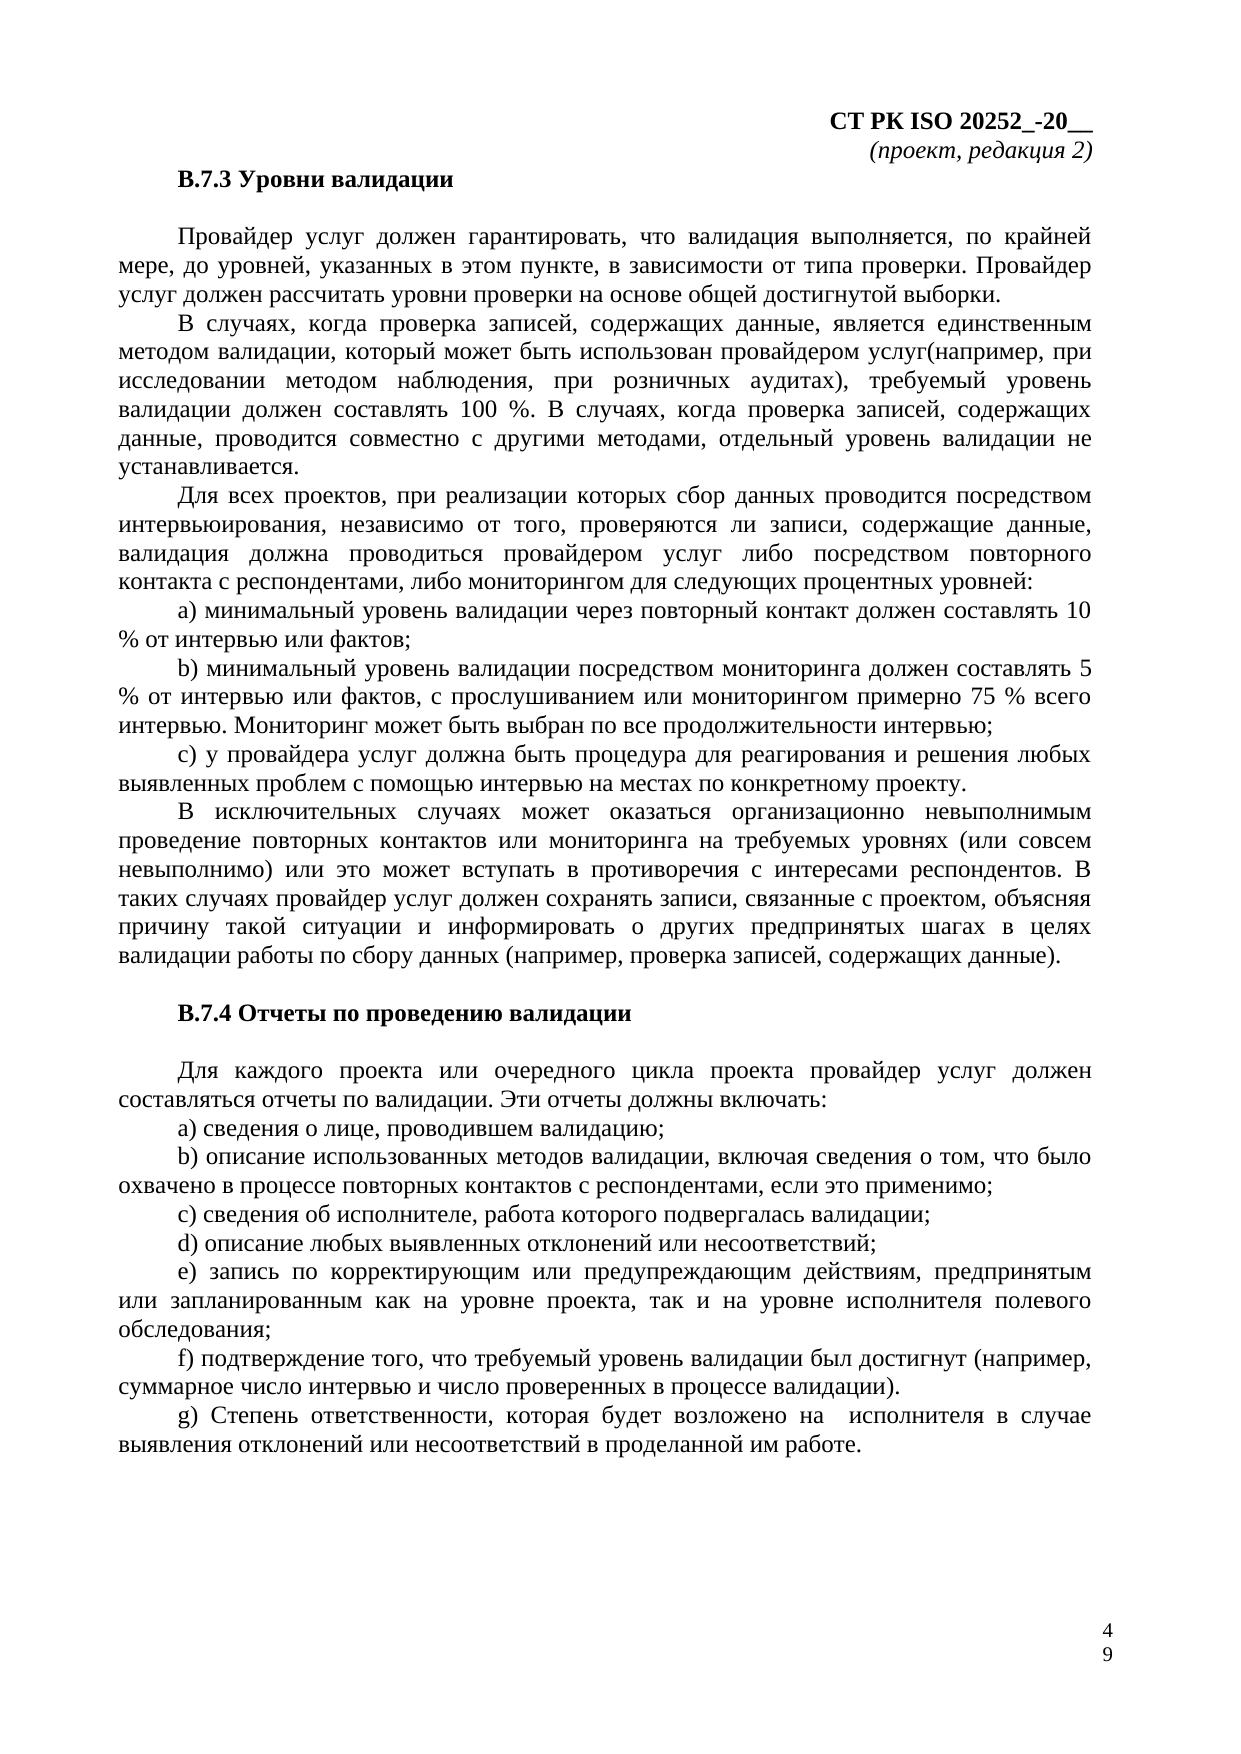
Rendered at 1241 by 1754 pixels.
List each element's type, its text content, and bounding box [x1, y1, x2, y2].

text b) описание использованных методов валидации, включая сведения о том, что было охвачено в процессе повторных контактов с респондентами, если это применимо; [118, 1141, 1092, 1199]
text B.7.4 Отчеты по проведению валидации [118, 998, 1092, 1026]
text c) у провайдера услуг должна быть процедура для реагирования и решения любых выявленных проблем с помощью интервью на местах по конкретному проекту. [118, 739, 1092, 796]
text f) подтверждение того, что требуемый уровень валидации был достигнут (например, суммарное число интервью и число проверенных в процессе валидации). [118, 1343, 1092, 1400]
text a) минимальный уровень валидации через повторный контакт должен составлять 10 % от интервью или фактов; [118, 595, 1092, 653]
text a) сведения о лице, проводившем валидацию; [118, 1113, 1092, 1141]
text e) запись по корректирующим или предупреждающим действиям, предпринятым или запланированным как на уровне проекта, так и на уровне исполнителя полевого обследования; [118, 1256, 1092, 1343]
text c) сведения об исполнителе, работа которого подвергалась валидации; [118, 1199, 1092, 1228]
text В случаях, когда проверка записей, содержащих данные, является единственным методом валидации, который может быть использован провайдером услуг(например, при исследовании методом наблюдения, при розничных аудитах), требуемый уровень валидации должен составлять 100 %. В случаях, когда проверка записей, содержащих данные, проводится совместно с другими методами, отдельный уровень валидации не устанавливается. [118, 308, 1092, 480]
text В исключительных случаях может оказаться организационно невыполнимым проведение повторных контактов или мониторинга на требуемых уровнях (или совсем невыполнимо) или это может вступать в противоречия с интересами респондентов. В таких случаях провайдер услуг должен сохранять записи, связанные с проектом, объясняя причину такой ситуации и информировать о других предпринятых шагах в целях валидации работы по сбору данных (например, проверка записей, содержащих данные). [118, 796, 1092, 969]
text g) Степень ответственности, которая будет возложено на исполнителя в случае выявления отклонений или несоответствий в проделанной им работе. [118, 1400, 1092, 1458]
text b) минимальный уровень валидации посредством мониторинга должен составлять 5 % от интервью или фактов, с прослушиванием или мониторингом примерно 75 % всего интервью. Мониторинг может быть выбран по все продолжительности интервью; [118, 653, 1092, 739]
text Для всех проектов, при реализации которых сбор данных проводится посредством интервьюирования, независимо от того, проверяются ли записи, содержащие данные, валидация должна проводиться провайдером услуг либо посредством повторного контакта с респондентами, либо мониторингом для следующих процентных уровней: [118, 480, 1092, 595]
text Для каждого проекта или очередного цикла проекта провайдер услуг должен составляться отчеты по валидации. Эти отчеты должны включать: [118, 1055, 1092, 1113]
text Провайдер услуг должен гарантировать, что валидация выполняется, по крайней мере, до уровней, указанных в этом пункте, в зависимости от типа проверки. Провайдер услуг должен рассчитать уровни проверки на основе общей достигнутой выборки. [118, 221, 1092, 308]
text d) описание любых выявленных отклонений или несоответствий; [118, 1228, 1092, 1256]
text B.7.3 Уровни валидации [118, 164, 1092, 193]
